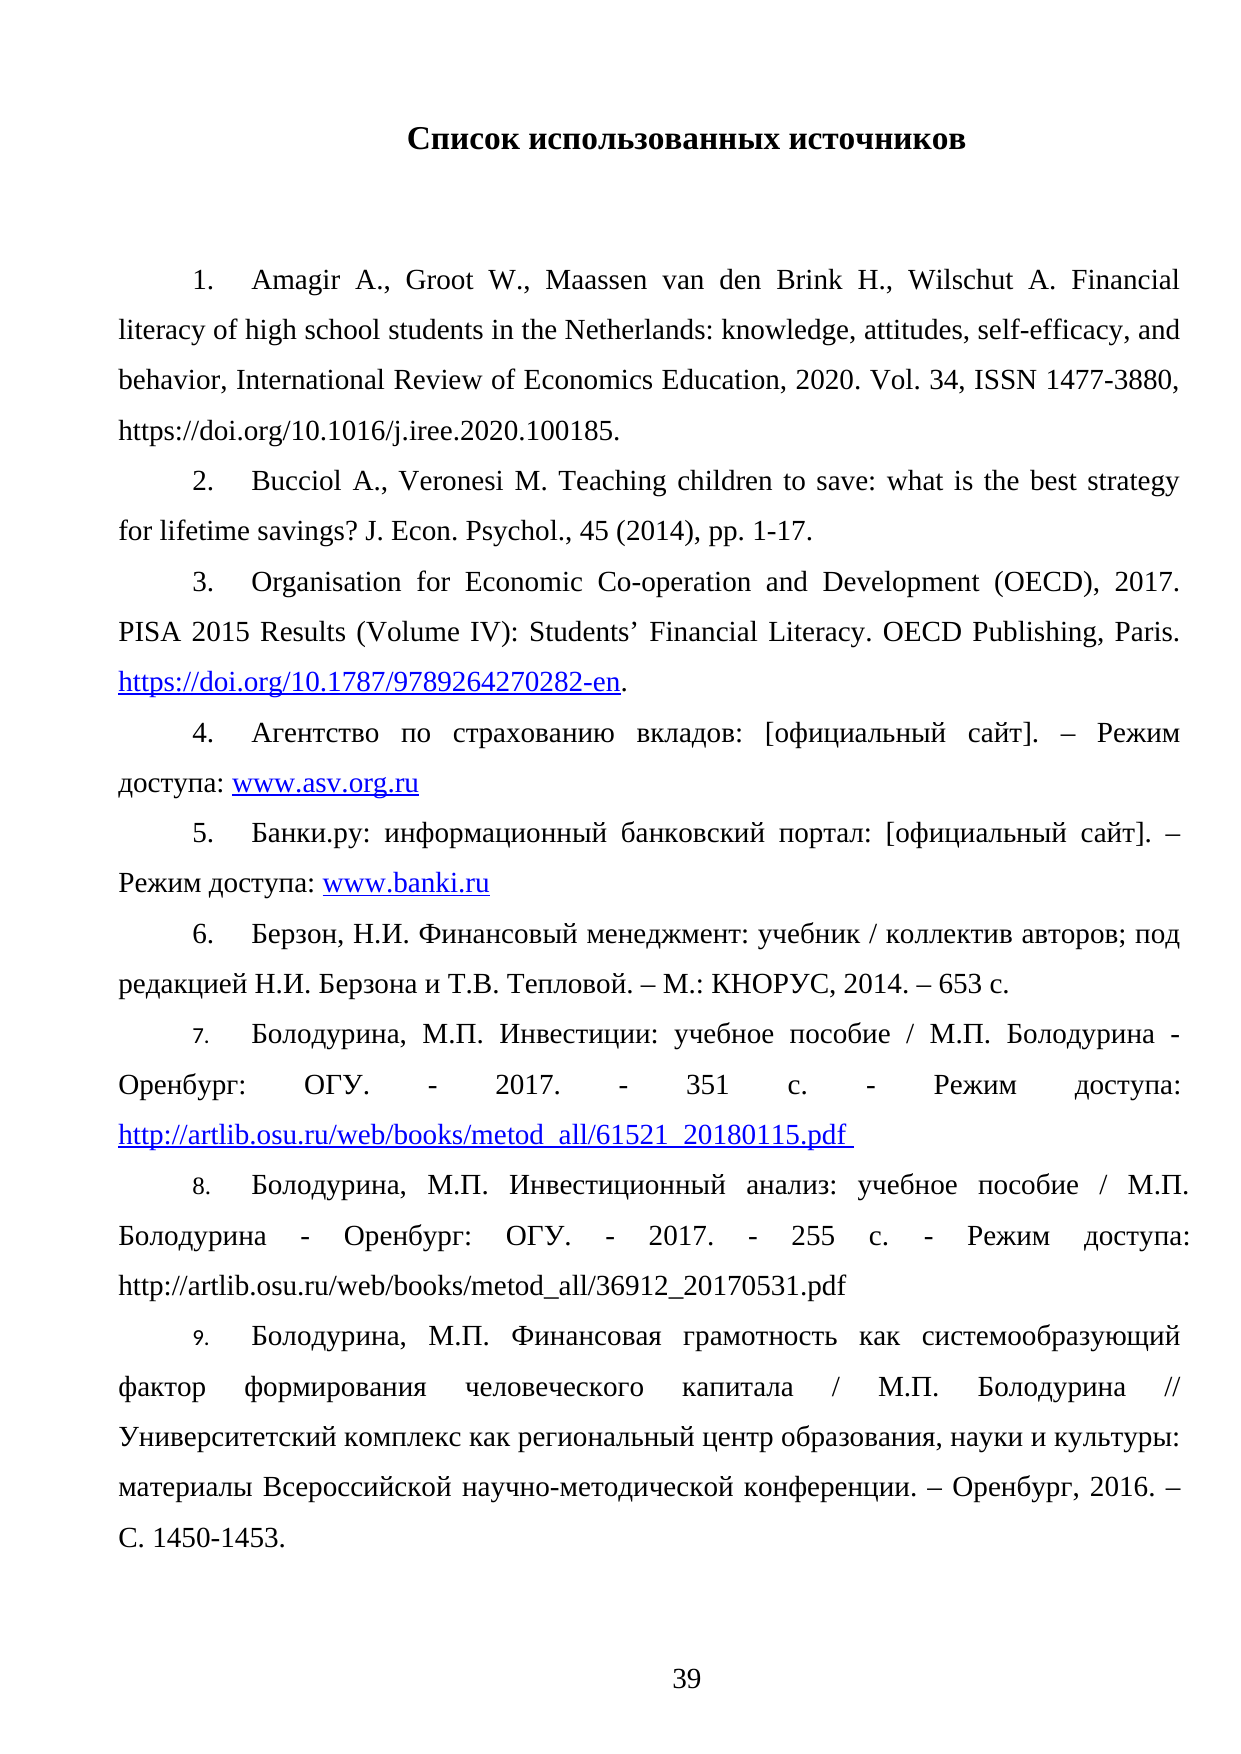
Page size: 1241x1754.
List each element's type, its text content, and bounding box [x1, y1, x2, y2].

list Агентство по страхованию вкладов: [официальный сайт]. – Режим доступа: www.asv.org.ru [118, 715, 1181, 798]
list Берзон, Н.И. Финансовый менеджмент: учебник / коллектив авторов; под редакцией Н.И. Берзона и Т.В. Тепловой. – М.: КНОРУС, 2014. – 653 с. [118, 916, 1181, 1000]
list Organisation for Economic Co-operation and Development (OECD), 2017. PISA 2015 Results (Volume IV): Students’ Financial Literacy. OECD Publishing, Paris. https://doi.org/10.1787/9789264270282-en. [118, 564, 1181, 698]
list Болодурина, М.П. Инвестиции: учебное пособие / М.П. Болодурина - Оренбург: ОГУ. - 2017. - 351 с. - Режим доступа: http://artlib.osu.ru/web/books/metod_all/61521_20180115.pdf [118, 1017, 1181, 1151]
list Болодурина, М.П. Инвестиционный анализ: учебное пособие / М.П. Болодурина - Оренбург: ОГУ. - 2017. - 255 с. - Режим доступа: http://artlib.osu.ru/web/books/metod_all/36912_20170531.pdf [118, 1167, 1190, 1302]
list Bucciol А., Veronesi М. Teaching children to save: what is the best strategy for lifetime savings? J. Econ. Psychol., 45 (2014), pp. 1-17. [118, 463, 1181, 547]
list Болодурина, М.П. Финансовая грамотность как системообразующий фактор формирования человеческого капитала / М.П. Болодурина // Университетский комплекс как региональный центр образования, науки и культуры: материалы Всероссийской научно-методической конференции. – Оренбург, 2016. – С. 1450-1453. [118, 1318, 1181, 1553]
subtitle Список использованных источников [118, 118, 1181, 156]
list Банки.ру: информационный банковский портал: [официальный сайт]. – Режим доступа: www.banki.ru [118, 815, 1181, 899]
list Amagir А., Groot W., Maassen van den Brink H., Wilschut A. Financial literacy of high school students in the Netherlands: knowledge, attitudes, self-efficacy, and behavior, International Review of Economics Education, 2020. Vol. 34, ISSN 1477-3880, https://doi.org/10.1016/j.iree.2020.100185. [118, 262, 1181, 446]
